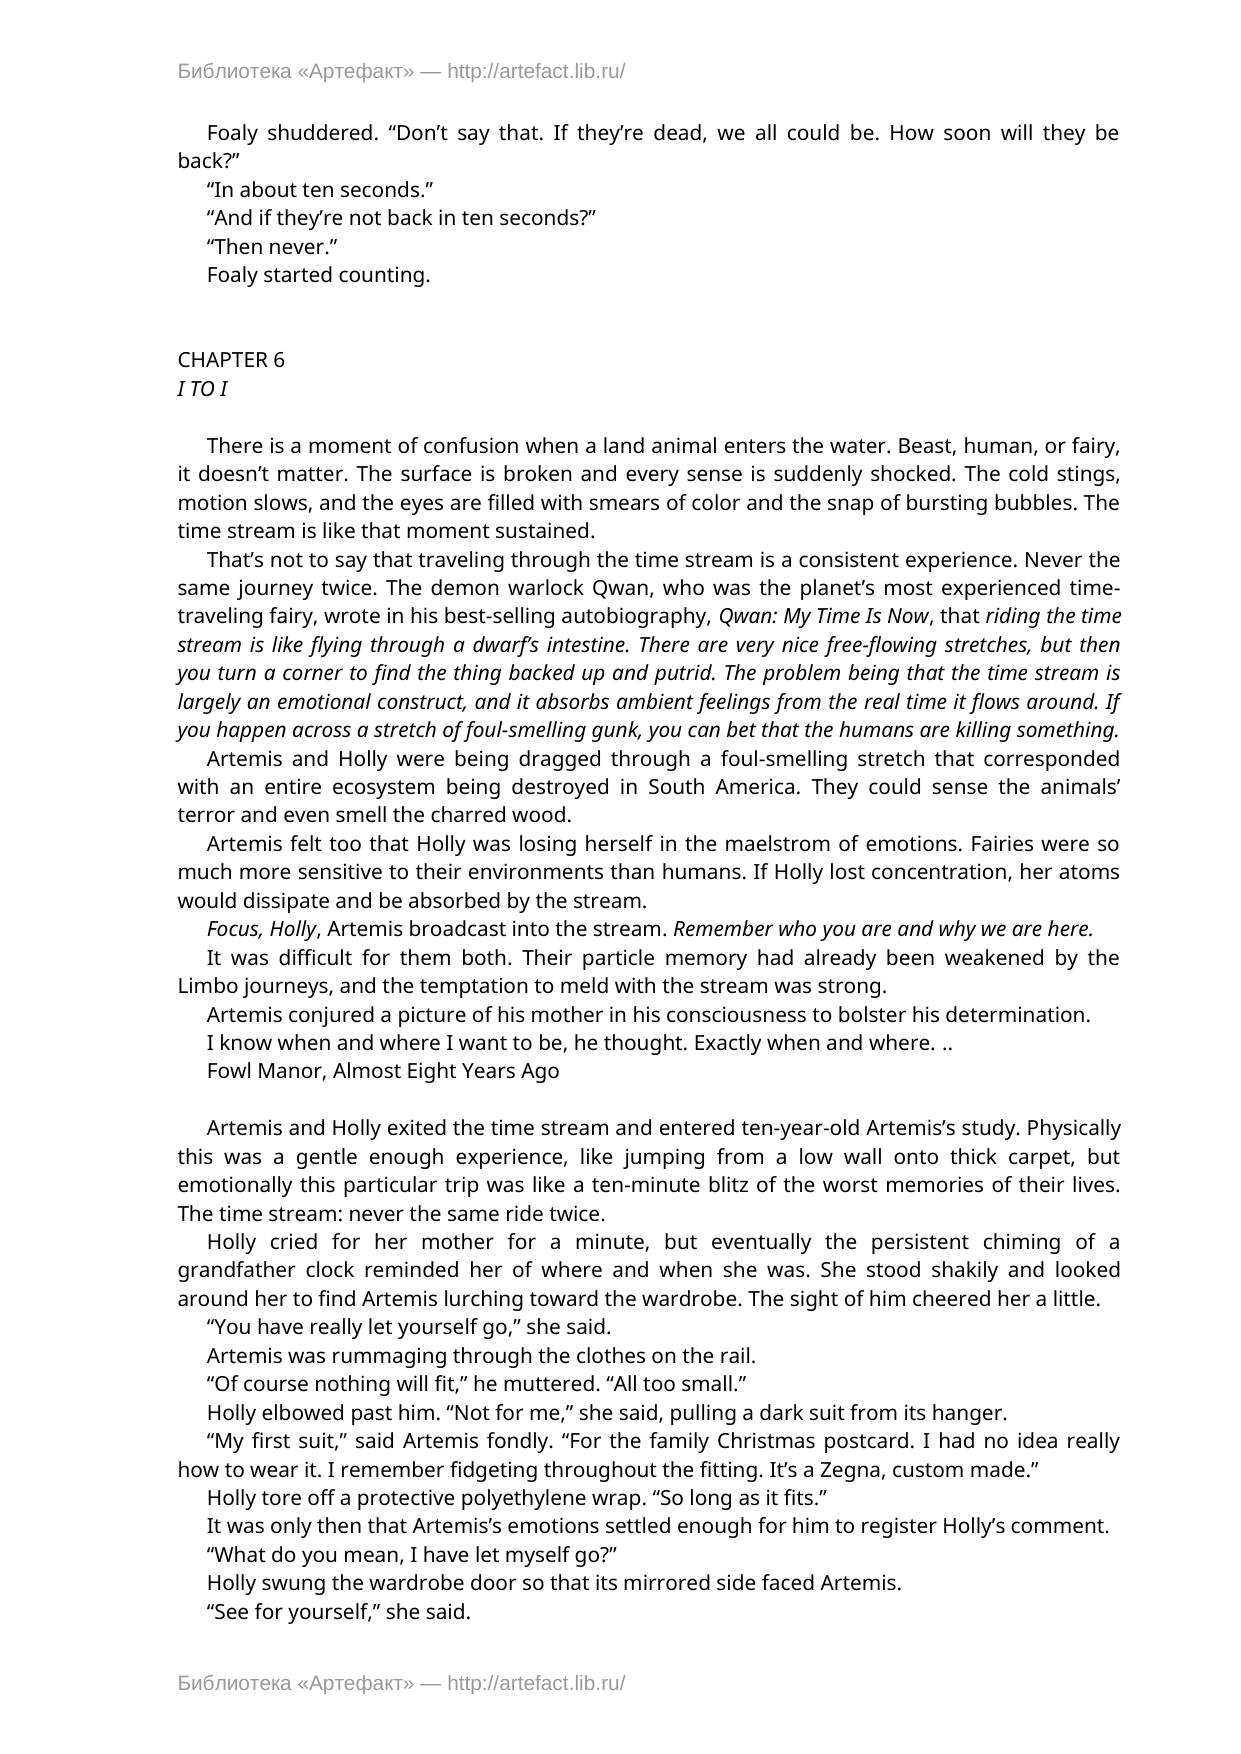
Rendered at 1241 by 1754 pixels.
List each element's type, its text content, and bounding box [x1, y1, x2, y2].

text CHAPTER 6 [177, 346, 1122, 374]
text Artemis was rummaging through the clothes on the rail. [177, 1341, 1122, 1369]
text “What do you mean, I have let myself go?” [177, 1540, 1122, 1568]
text “You have really let yourself go,” she said. [177, 1312, 1122, 1341]
text Holly elbowed past him. “Not for me,” she said, pulling a dark suit from its hanger. [177, 1398, 1122, 1426]
subtitle I TO I [177, 374, 1122, 402]
text Artemis felt too that Holly was losing herself in the maelstrom of emotions. Fairies were so much more sensitive to their environments than humans. If Holly lost concentration, her atoms would dissipate and be absorbed by the stream. [177, 829, 1122, 914]
text Foaly shuddered. “Don’t say that. If they’re dead, we all could be. How soon will they be back?” [177, 118, 1122, 175]
subtitle Fowl Manor, Almost Eight Years Ago [177, 1057, 1122, 1085]
text That’s not to say that traveling through the time stream is a consistent experience. Never the same journey twice. The demon warlock Qwan, who was the planet’s most experienced time-traveling fairy, wrote in his best-selling autobiography, Qwan: My Time Is Now, that riding the time stream is like flying through a dwarf’s intestine. There are very nice free-flowing stretches, but then you turn a corner to find the thing backed up and putrid. The problem being that the time stream is largely an emotional construct, and it absorbs ambient feelings from the real time it flows around. If you happen across a stretch of foul-smelling gunk, you can bet that the humans are killing something. [177, 545, 1122, 744]
text Holly swung the wardrobe door so that its mirrored side faced Artemis. [177, 1568, 1122, 1597]
text It was difficult for them both. Their particle memory had already been weakened by the Limbo journeys, and the temptation to meld with the stream was strong. [177, 943, 1122, 1000]
text “In about ten seconds.” [177, 175, 1122, 203]
text It was only then that Artemis’s emotions settled enough for him to register Holly’s comment. [177, 1512, 1122, 1540]
text I know when and where I want to be, he thought. Exactly when and where. .. [177, 1028, 1122, 1057]
text “See for yourself,” she said. [177, 1597, 1122, 1625]
text Artemis and Holly exited the time stream and entered ten-year-old Artemis’s study. Physically this was a gentle enough experience, like jumping from a low wall onto thick carpet, but emotionally this particular trip was like a ten-minute blitz of the worst memories of their lives. The time stream: never the same ride twice. [177, 1113, 1122, 1227]
text “And if they’re not back in ten seconds?” [177, 203, 1122, 232]
text Holly cried for her mother for a minute, but eventually the persistent chiming of a grandfather clock reminded her of where and when she was. She stood shakily and looked around her to find Artemis lurching toward the wardrobe. The sight of him cheered her a little. [177, 1227, 1122, 1312]
text Foaly started counting. [177, 260, 1122, 289]
text “My first suit,” said Artemis fondly. “For the family Christmas postcard. I had no idea really how to wear it. I remember fidgeting throughout the fitting. It’s a Zegna, custom made.” [177, 1426, 1122, 1483]
text Holly tore off a protective polyethylene wrap. “So long as it fits.” [177, 1483, 1122, 1512]
text “Then never.” [177, 232, 1122, 260]
text Focus, Holly, Artemis broadcast into the stream. Remember who you are and why we are here. [177, 914, 1122, 943]
text Artemis and Holly were being dragged through a foul-smelling stretch that corresponded with an entire ecosystem being destroyed in South America. They could sense the animals’ terror and even smell the charred wood. [177, 744, 1122, 829]
text Artemis conjured a picture of his mother in his consciousness to bolster his determination. [177, 1000, 1122, 1028]
text “Of course nothing will fit,” he muttered. “All too small.” [177, 1369, 1122, 1398]
text There is a moment of confusion when a land animal enters the water. Beast, human, or fairy, it doesn’t matter. The surface is broken and every sense is suddenly shocked. The cold stings, motion slows, and the eyes are filled with smears of color and the snap of bursting bubbles. The time stream is like that moment sustained. [177, 431, 1122, 545]
